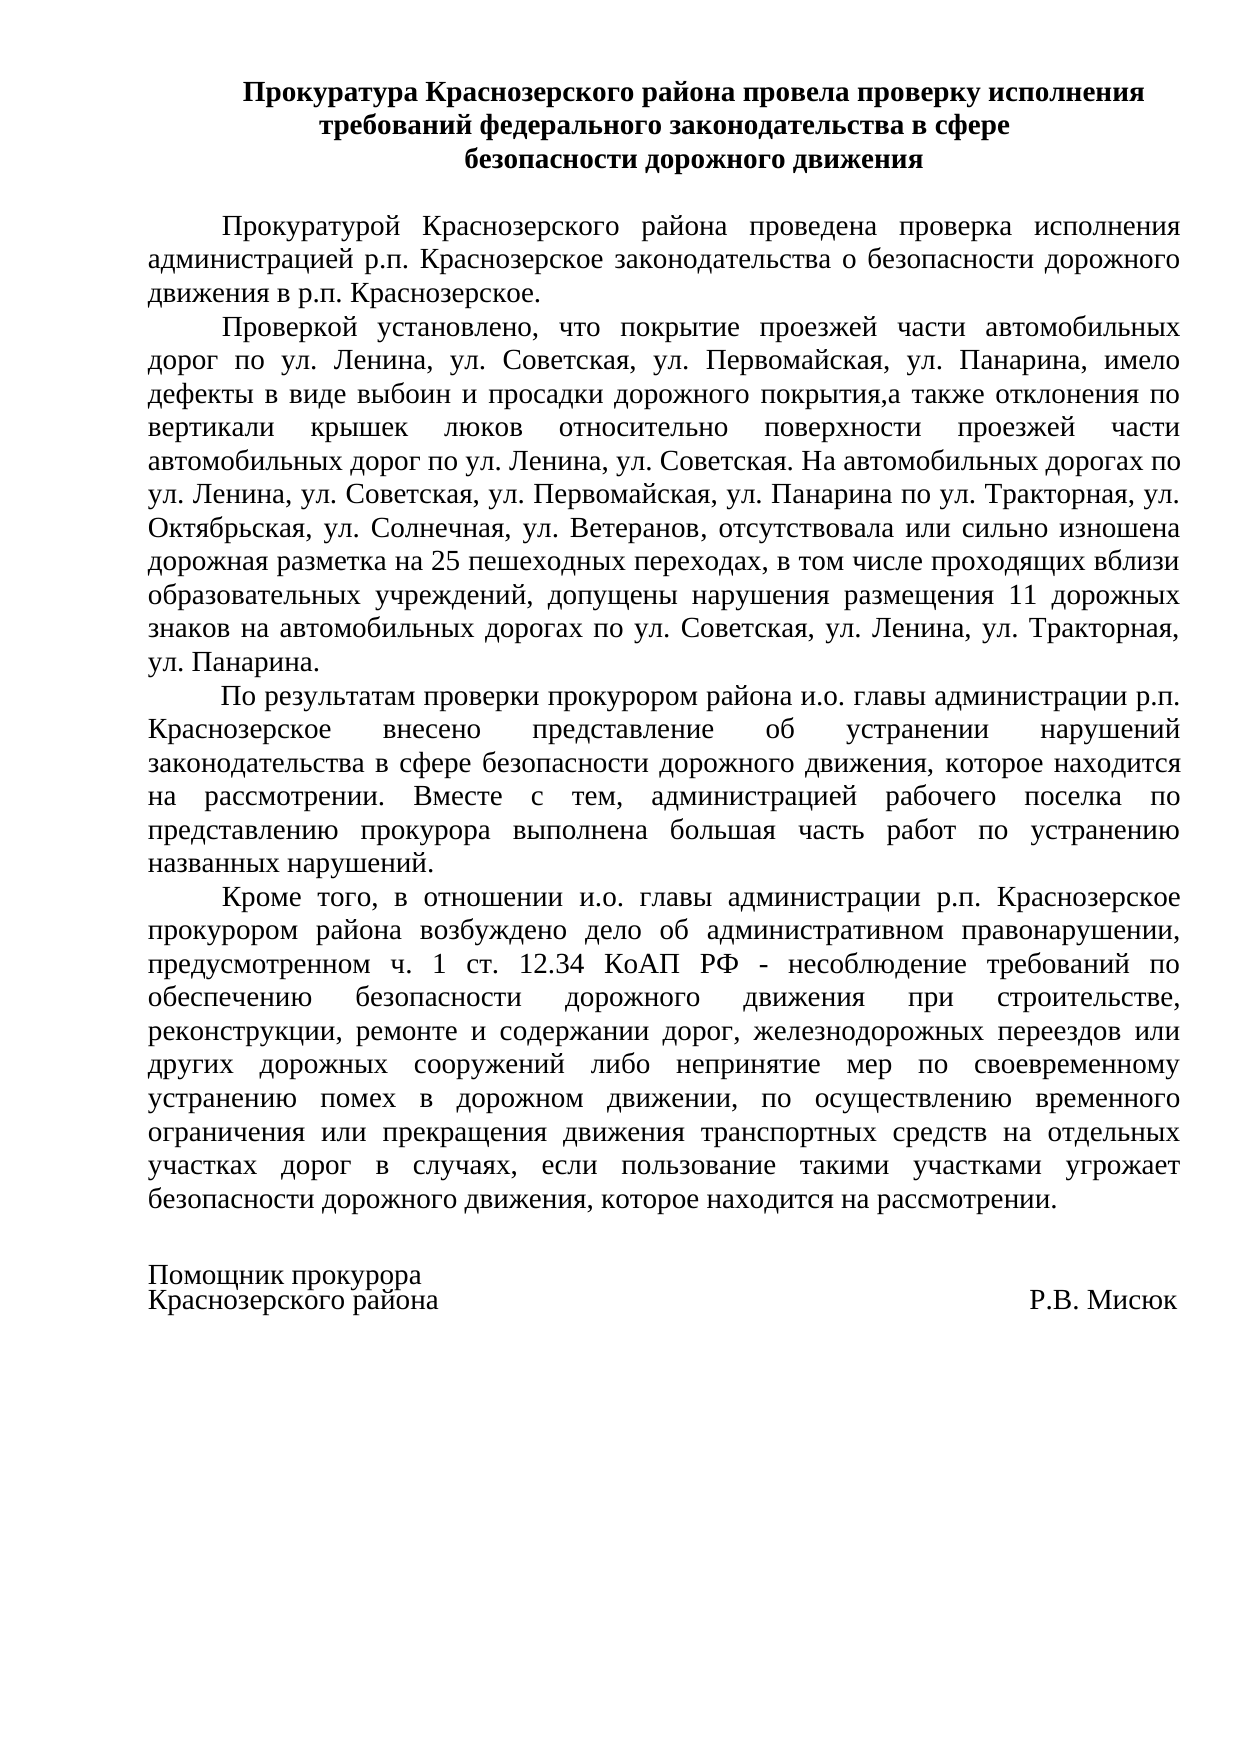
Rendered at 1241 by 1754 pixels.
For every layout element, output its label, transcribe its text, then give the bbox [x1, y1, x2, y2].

text Помощник прокурора [148, 1264, 1181, 1289]
text По результатам проверки прокурором района и.о. главы администрации р.п. Краснозерское внесено представление об устранении нарушений законодательства в сфере безопасности дорожного движения, которое находится на рассмотрении. Вместе с тем, администрацией рабочего поселка по представлению прокурора выполнена большая часть работ по устранению названных нарушений. [148, 678, 1181, 879]
text Проверкой установлено, что покрытие проезжей части автомобильных дорог по ул. Ленина, ул. Советская, ул. Первомайская, ул. Панарина, имело дефекты в виде выбоин и просадки дорожного покрытия,а также отклонения по вертикали крышек люков относительно поверхности проезжей части автомобильных дорог по ул. Ленина, ул. Советская. На автомобильных дорогах по ул. Ленина, ул. Советская, ул. Первомайская, ул. Панарина по ул. Тракторная, ул. Октябрьская, ул. Солнечная, ул. Ветеранов, отсутствовала или сильно изношена дорожная разметка на 25 пешеходных переходах, в том числе проходящих вблизи образовательных учреждений, допущены нарушения размещения 11 дорожных знаков на автомобильных дорогах по ул. Советская, ул. Ленина, ул. Тракторная, ул. Панарина. [148, 309, 1181, 678]
list Прокуратура Краснозерского района провела проверку исполнения требований федерального законодательства в сфере [148, 74, 1181, 141]
list безопасности дорожного движения [148, 141, 1181, 174]
text Кроме того, в отношении и.о. главы администрации р.п. Краснозерское прокурором района возбуждено дело об административном правонарушении, предусмотренном ч. 1 ст. 12.34 КоАП РФ - несоблюдение требований по обеспечению безопасности дорожного движения при строительстве, реконструкции, ремонте и содержании дорог, железнодорожных переездов или других дорожных сооружений либо непринятие мер по своевременному устранению помех в дорожном движении, по осуществлению временного ограничения или прекращения движения транспортных средств на отдельных участках дорог в случаях, если пользование такими участками угрожает безопасности дорожного движения, которое находится на рассмотрении. [148, 879, 1181, 1214]
text Прокуратурой Краснозерского района проведена проверка исполнения администрацией р.п. Краснозерское законодательства о безопасности дорожного движения в р.п. Краснозерское. [148, 208, 1181, 309]
text Краснозерского района Р.В. Мисюк [148, 1289, 1181, 1314]
